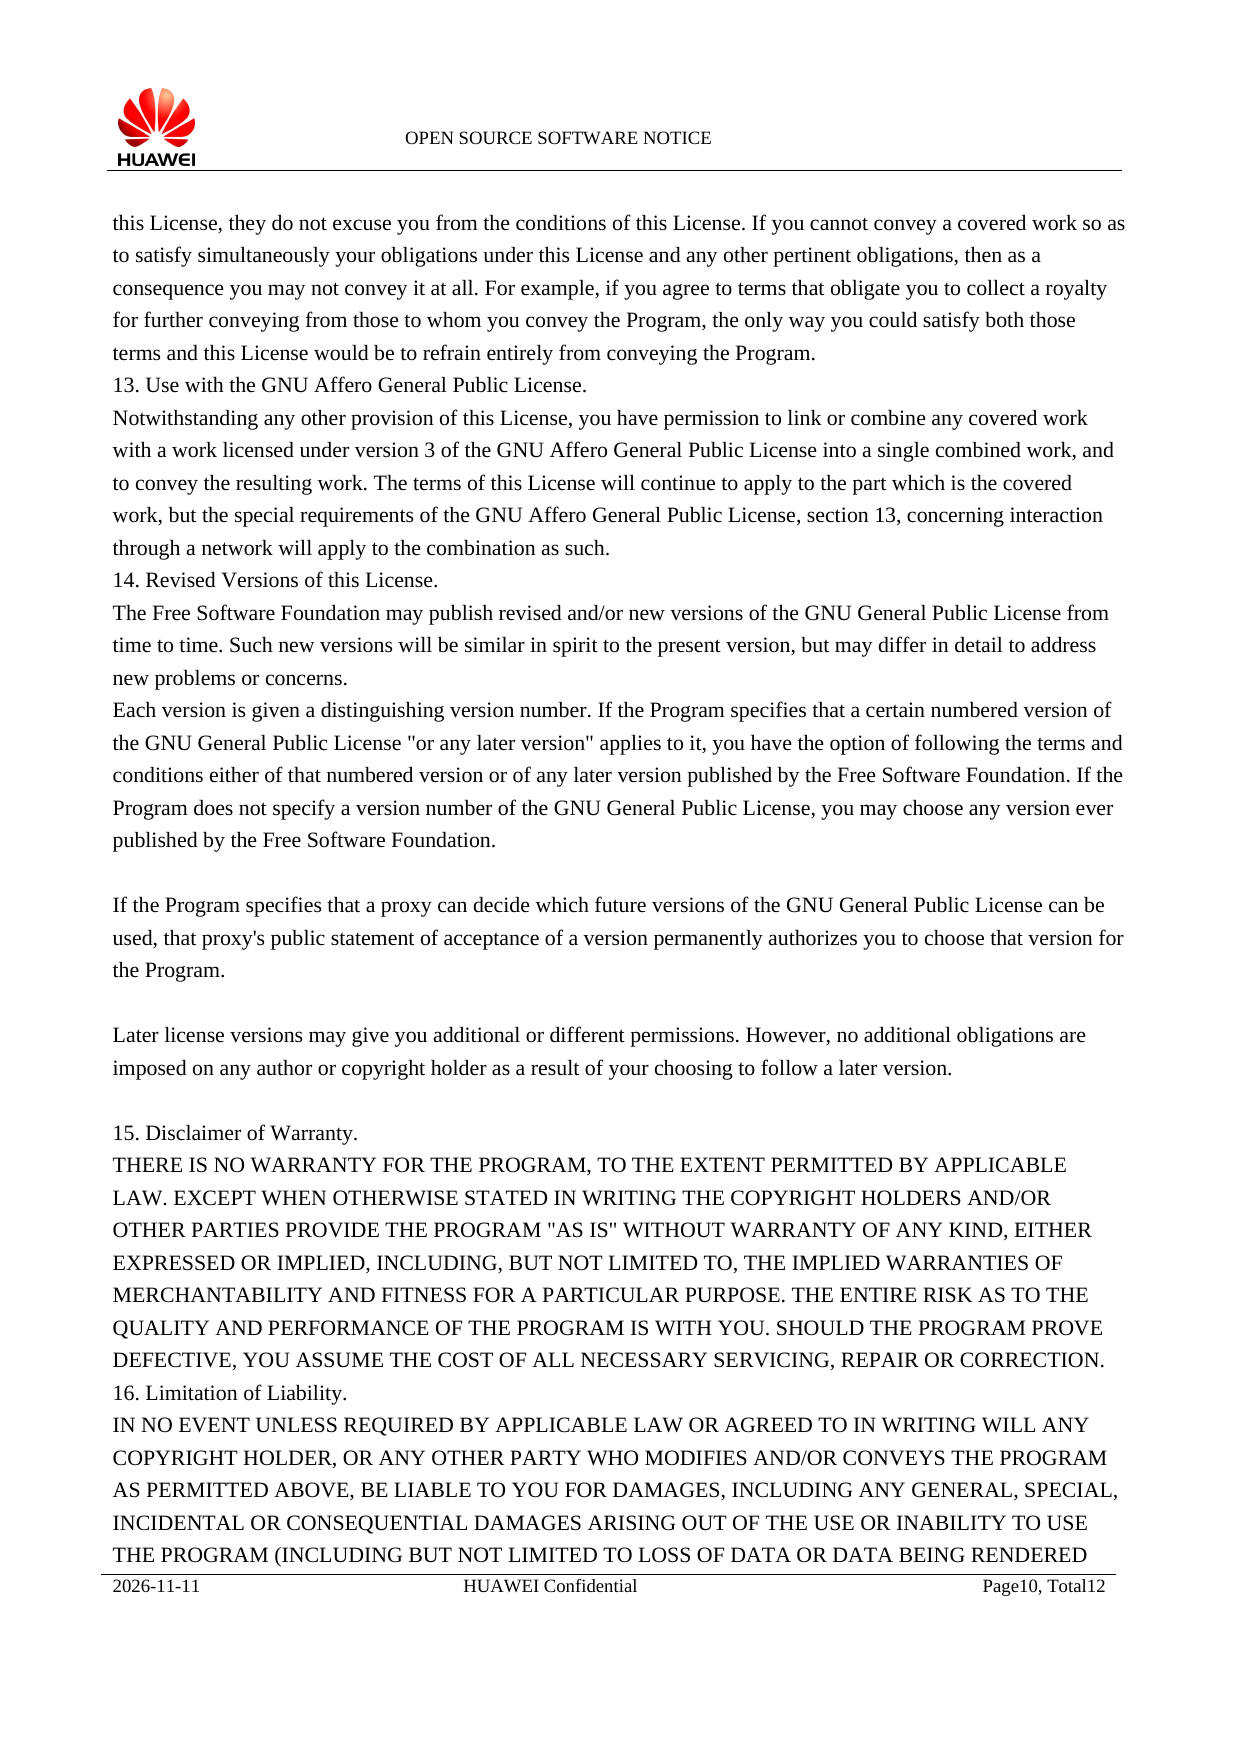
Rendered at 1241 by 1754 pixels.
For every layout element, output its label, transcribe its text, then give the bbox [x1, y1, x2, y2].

picture [118, 88, 195, 166]
